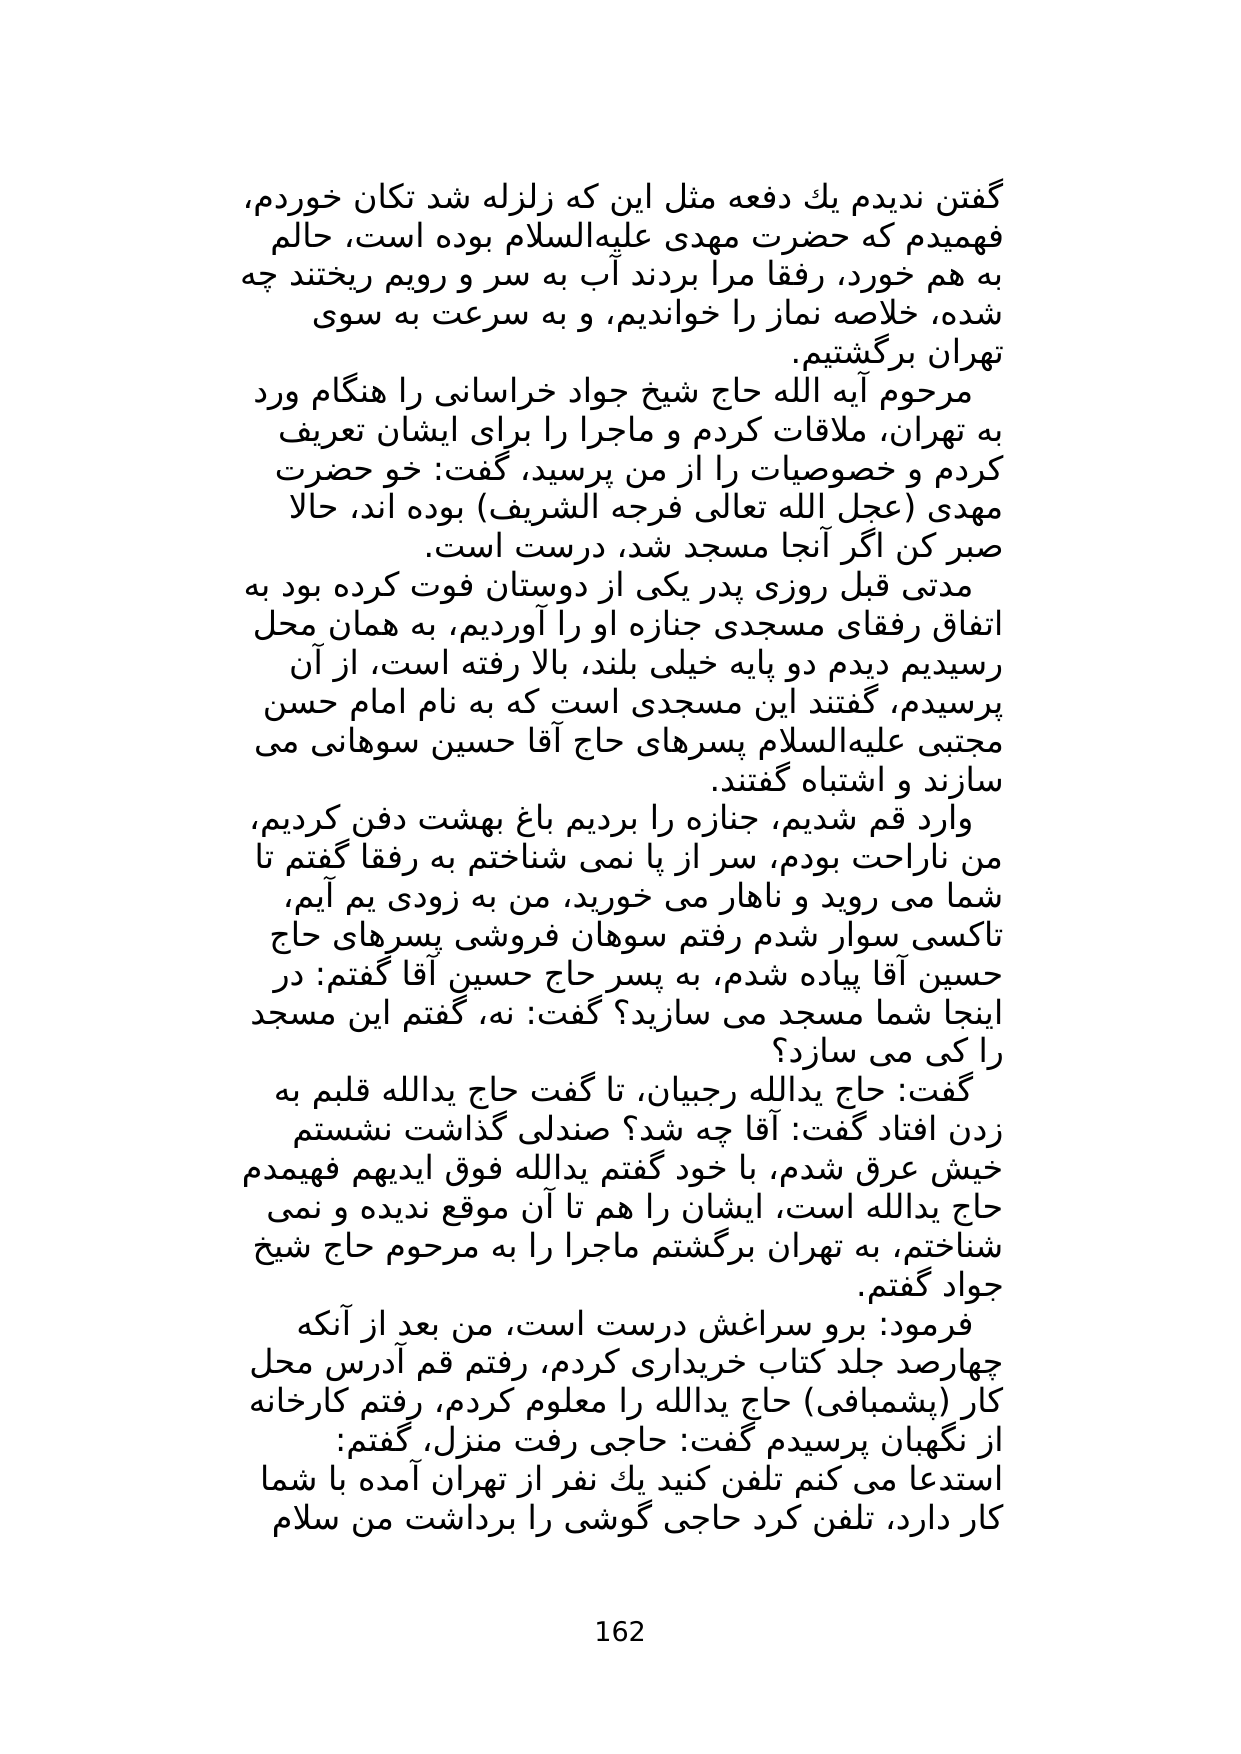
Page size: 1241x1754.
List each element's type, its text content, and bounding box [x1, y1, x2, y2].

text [236, 1304, 1004, 1537]
text گفت: حاج يدالله رجبيان، تا گفت حاج يدالله قلبم به زدن افتاد گفت: آقا چه شد؟ صندلى گذاشت نشستم خيش عرق شدم، با خود گفتم يدالله فوق ايديهم فهيمدم حاج يدالله است، ايشان را هم تا آن موقع نديده و نمى شناختم، به تهران برگشتم ماجرا را به مرحوم حاج شيخ جواد گفتم. [236, 1071, 1004, 1304]
text مرحوم آيه الله حاج شيخ جواد خراسانى را هنگام ورد به تهران، ملاقات كردم و ماجرا را براى ايشان تعريف كردم و خصوصيات را از من پرسيد، گفت: خو حضرت مهدى (عجل الله تعالى فرجه الشريف) بوده اند، حالا صبر كن اگر آنجا مسجد شد، درست است. [236, 371, 1004, 566]
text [236, 177, 1004, 371]
text مدتى قبل روزى پدر يكى از دوستان فوت كرده بود به اتفاق رفقاى مسجدى جنازه او را آورديم، به همان محل رسيديم ديدم دو پايه خيلى بلند، بالا رفته است، از آن پرسيدم، گفتند اين مسجدى است كه به نام امام حسن مجتبى عليه‌السلام پسرهاى حاج آقا حسين سوهانى مى سازند و اشتباه گفتند. [236, 566, 1004, 799]
text وارد قم شديم، جنازه را برديم باغ بهشت دفن كرديم، من ناراحت بودم، سر از پا نمى شناختم به رفقا گفتم تا شما مى رويد و ناهار مى خوريد، من به زودى يم آيم، تاكسى سوار شدم رفتم سوهان فروشى پسرهاى حاج حسين آقا پياده شدم، به پسر حاج حسين آقا گفتم: در اينجا شما مسجد مى سازيد؟ گفت: نه، گفتم اين مسجد را كى مى سازد؟ [236, 799, 1004, 1071]
